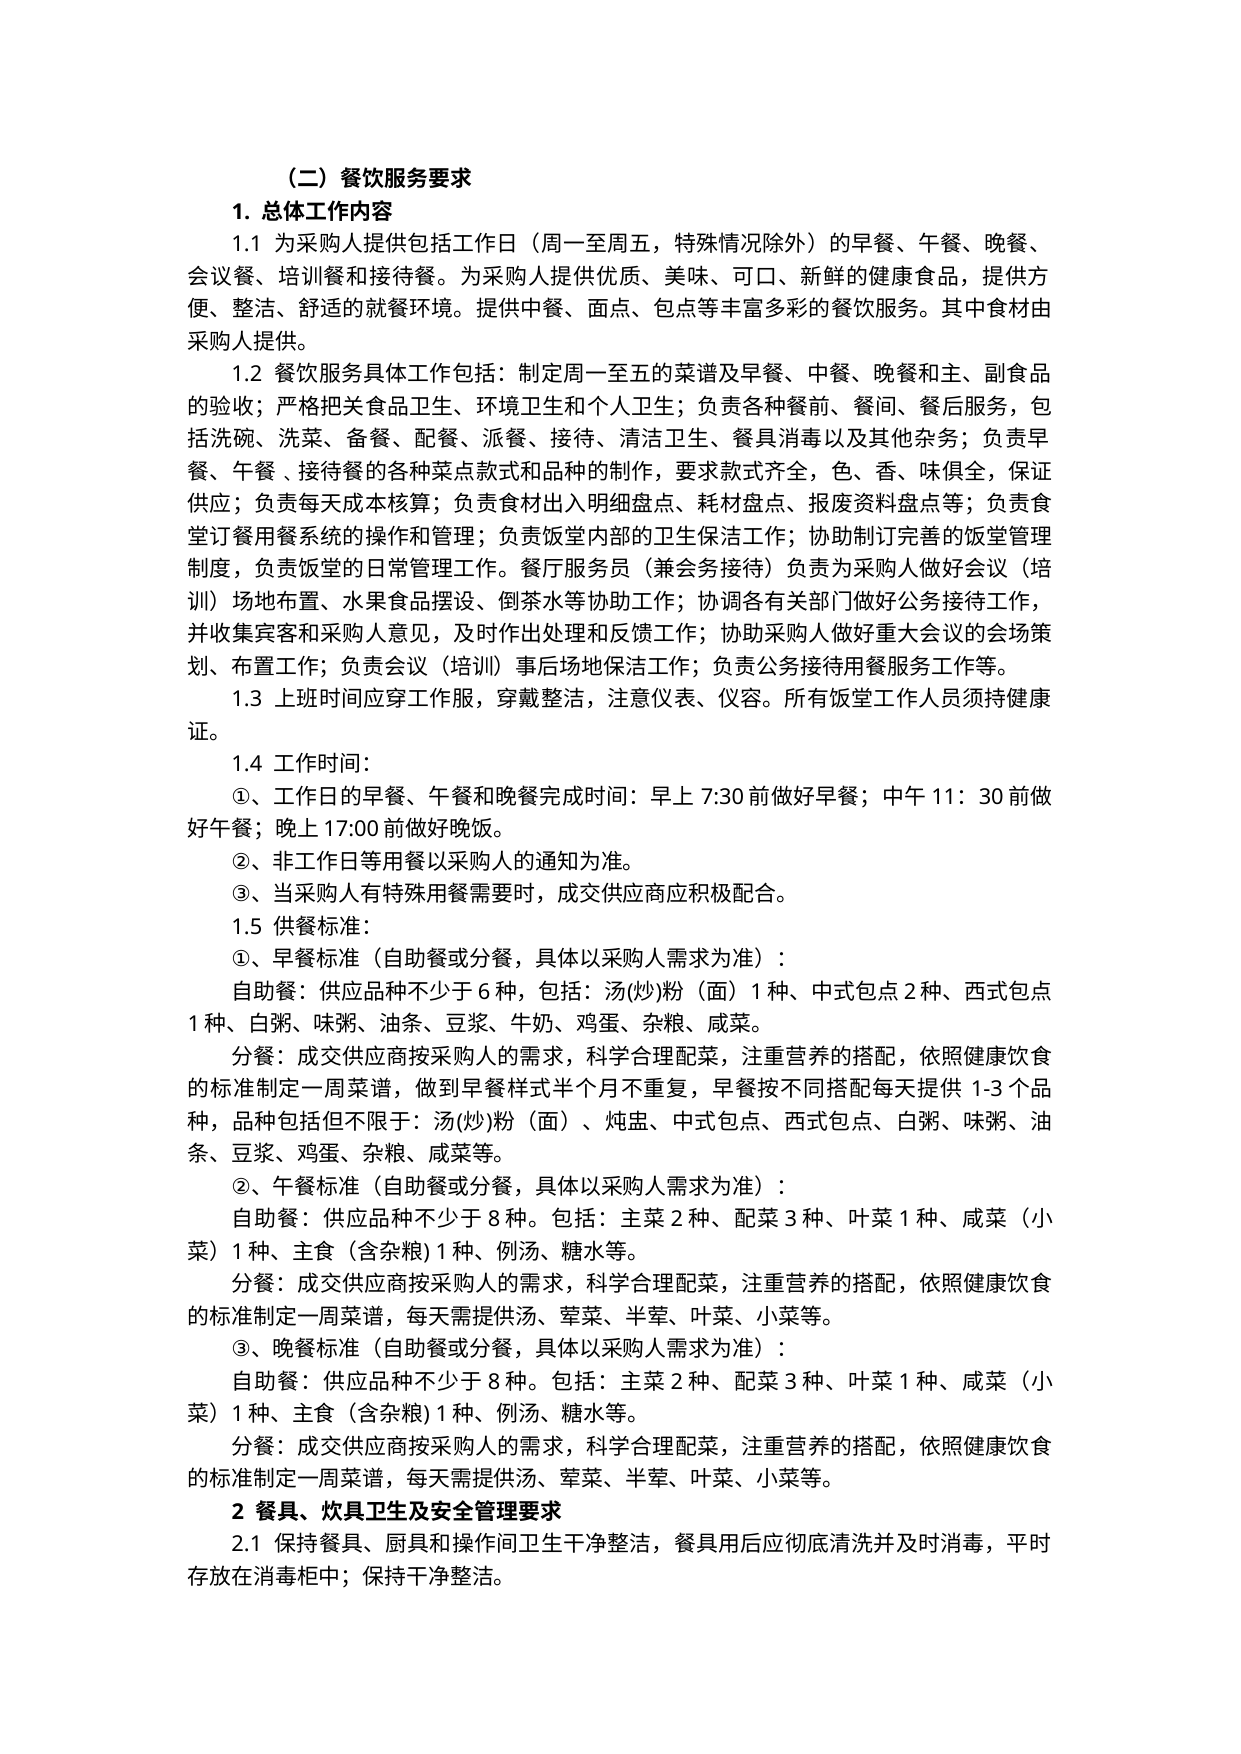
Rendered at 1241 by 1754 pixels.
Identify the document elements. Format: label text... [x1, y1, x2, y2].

text ②、非工作日等用餐以采购人的通知为准。 [187, 844, 1053, 877]
text 1.2 餐饮服务具体工作包括：制定周一至五的菜谱及早餐、中餐、晚餐和主、副食品的验收；严格把关食品卫生、环境卫生和个人卫生；负责各种餐前、餐间、餐后服务，包括洗碗、洗菜、备餐、配餐、派餐、接待、清洁卫生、餐具消毒以及其他杂务；负责早餐、午餐﹑接待餐的各种菜点款式和品种的制作，要求款式齐全，色、香、味俱全，保证供应；负责每天成本核算；负责食材出入明细盘点、耗材盘点、报废资料盘点等；负责食堂订餐用餐系统的操作和管理；负责饭堂内部的卫生保洁工作；协助制订完善的饭堂管理制度，负责饭堂的日常管理工作。餐厅服务员（兼会务接待）负责为采购人做好会议（培训）场地布置、水果食品摆设、倒茶水等协助工作；协调各有关部门做好公务接待工作，并收集宾客和采购人意见，及时作出处理和反馈工作；协助采购人做好重大会议的会场策划、布置工作；负责会议（培训）事后场地保洁工作；负责公务接待用餐服务工作等。 [187, 357, 1053, 682]
text ③、当采购人有特殊用餐需要时，成交供应商应积极配合。 [187, 877, 1053, 909]
text 自助餐：供应品种不少于8种。包括：主菜2种、配菜3种、叶菜1种、咸菜（小菜）1种、主食（含杂粮) 1种、例汤、糖水等。 [187, 1364, 1053, 1429]
text 2 餐具、炊具卫生及安全管理要求 [187, 1494, 1053, 1527]
text ②、午餐标准（自助餐或分餐，具体以采购人需求为准）： [187, 1169, 1053, 1202]
text ③、晚餐标准（自助餐或分餐，具体以采购人需求为准）： [187, 1332, 1053, 1364]
text ①、工作日的早餐、午餐和晚餐完成时间：早上7:30前做好早餐；中午11：30前做好午餐；晚上17:00前做好晚饭。 [187, 779, 1053, 844]
text 1.4 工作时间： [187, 747, 1053, 779]
text 分餐：成交供应商按采购人的需求，科学合理配菜，注重营养的搭配，依照健康饮食的标准制定一周菜谱，每天需提供汤、荤菜、半荤、叶菜、小菜等。 [187, 1429, 1053, 1494]
text 自助餐：供应品种不少于6种，包括：汤(炒)粉（面）1种、中式包点2种、西式包点1种、白粥、味粥、油条、豆浆、牛奶、鸡蛋、杂粮、咸菜。 [187, 974, 1053, 1039]
text 1.5 供餐标准： [187, 909, 1053, 942]
text 分餐：成交供应商按采购人的需求，科学合理配菜，注重营养的搭配，依照健康饮食的标准制定一周菜谱，每天需提供汤、荤菜、半荤、叶菜、小菜等。 [187, 1267, 1053, 1332]
text 1. 总体工作内容 [187, 194, 1053, 227]
text 分餐：成交供应商按采购人的需求，科学合理配菜，注重营养的搭配，依照健康饮食的标准制定一周菜谱，做到早餐样式半个月不重复，早餐按不同搭配每天提供1-3个品种，品种包括但不限于：汤(炒)粉（面）、炖盅、中式包点、西式包点、白粥、味粥、油条、豆浆、鸡蛋、杂粮、咸菜等。 [187, 1039, 1053, 1169]
text ①、早餐标准（自助餐或分餐，具体以采购人需求为准）： [187, 942, 1053, 974]
text 1.1 为采购人提供包括工作日（周一至周五，特殊情况除外）的早餐、午餐、晚餐、会议餐、培训餐和接待餐。为采购人提供优质、美味、可口、新鲜的健康食品，提供方便、整洁、舒适的就餐环境。提供中餐、面点、包点等丰富多彩的餐饮服务。其中食材由采购人提供。 [187, 227, 1053, 357]
text （二）餐饮服务要求 [231, 162, 1053, 194]
text 自助餐：供应品种不少于8种。包括：主菜2种、配菜3种、叶菜1种、咸菜（小菜）1种、主食（含杂粮) 1种、例汤、糖水等。 [187, 1202, 1053, 1267]
text 2.1 保持餐具、厨具和操作间卫生干净整洁，餐具用后应彻底清洗并及时消毒，平时存放在消毒柜中；保持干净整洁。 [187, 1527, 1053, 1592]
text 1.3 上班时间应穿工作服，穿戴整洁，注意仪表、仪容。所有饭堂工作人员须持健康证。 [187, 682, 1053, 747]
